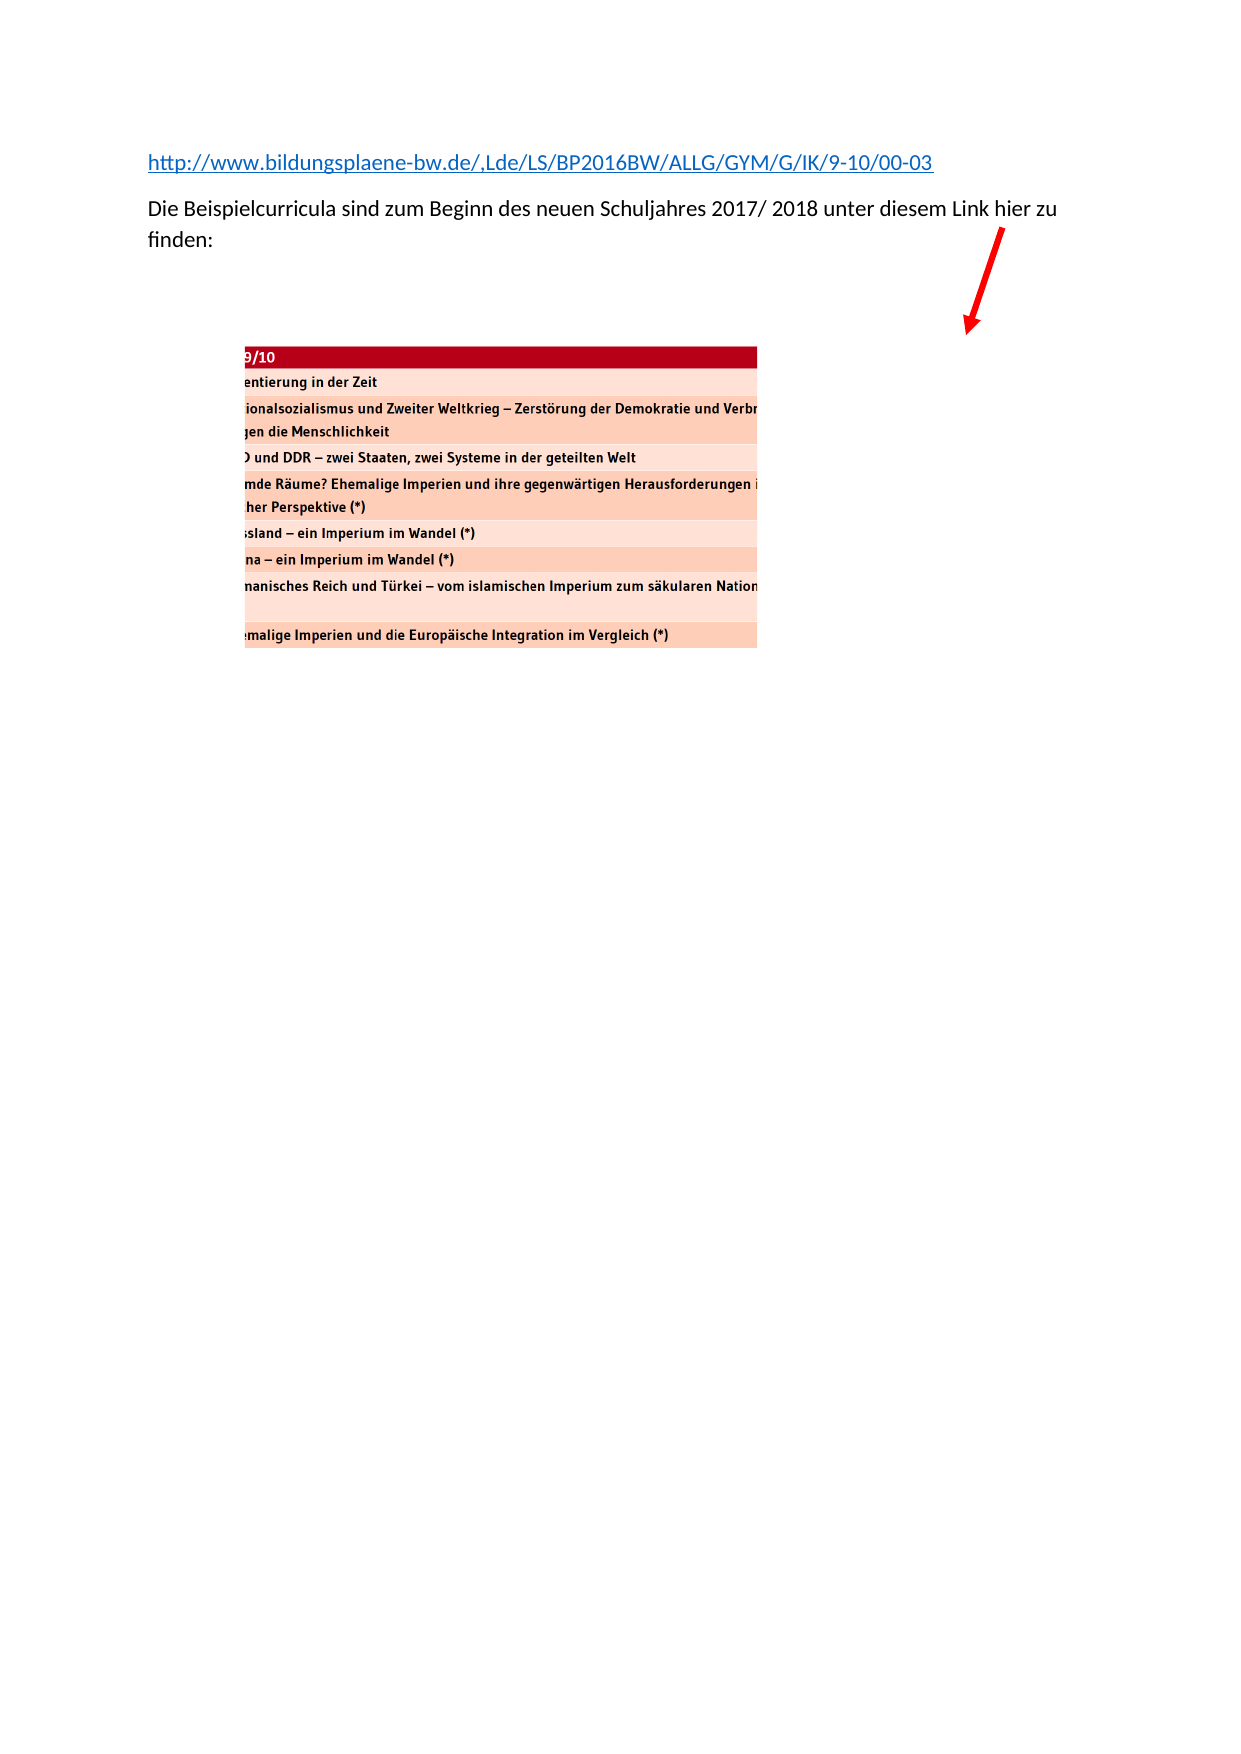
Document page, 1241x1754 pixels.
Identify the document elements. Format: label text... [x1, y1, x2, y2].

picture [246, 337, 758, 653]
text http://www.bildungsplaene-bw.de/,Lde/LS/BP2016BW/ALLG/GYM/G/IK/9-10/00-03 [148, 148, 1093, 176]
text Die Beispielcurricula sind zum Beginn des neuen Schuljahres 2017/ 2018 unter diesem Link hier zu finden: [148, 194, 1093, 253]
